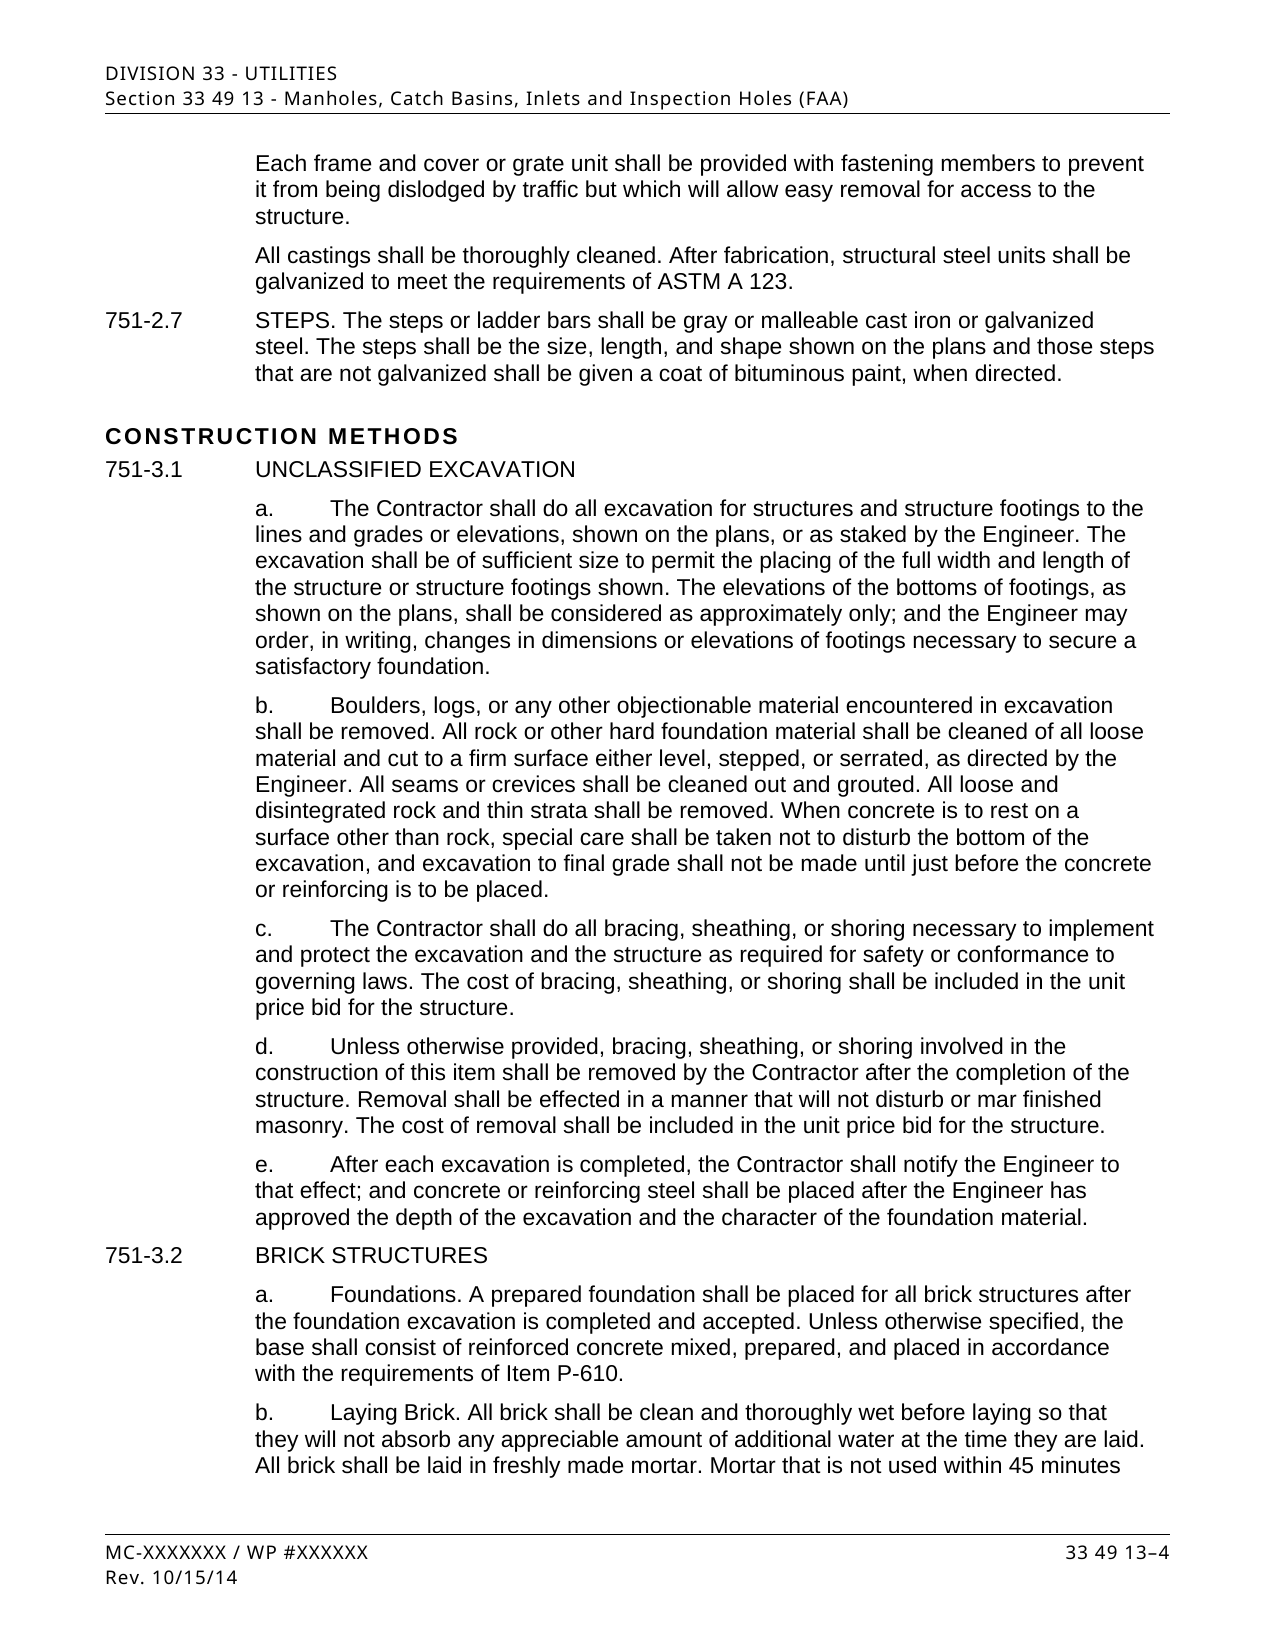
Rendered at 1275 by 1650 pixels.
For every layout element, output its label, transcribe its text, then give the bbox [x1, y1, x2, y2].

text 751-3.1 UNCLASSIFIED EXCAVATION [105, 456, 1155, 482]
text Each frame and cover or grate unit shall be provided with fastening members to prevent it from being dislodged by traffic but which will allow easy removal for access to the structure. [255, 150, 1155, 229]
text All castings shall be thoroughly cleaned. After fabrication, structural steel units shall be galvanized to meet the requirements of ASTM A 123. [255, 242, 1155, 294]
text 751-3.2 BRICK STRUCTURES [105, 1242, 1155, 1269]
text e. After each excavation is completed, the Contractor shall notify the Engineer to that effect; and concrete or reinforcing steel shall be placed after the Engineer has approved the depth of the excavation and the character of the foundation material. [255, 1151, 1155, 1230]
text b. Boulders, logs, or any other objectionable material encountered in excavation shall be removed. All rock or other hard foundation material shall be cleaned of all loose material and cut to a firm surface either level, stepped, or serrated, as directed by the Engineer. All seams or crevices shall be cleaned out and grouted. All loose and disintegrated rock and thin strata shall be removed. When concrete is to rest on a surface other than rock, special care shall be taken not to disturb the bottom of the excavation, and excavation to final grade shall not be made until just before the concrete or reinforcing is to be placed. [255, 692, 1155, 903]
text a. Foundations. A prepared foundation shall be placed for all brick structures after the foundation excavation is completed and accepted. Unless otherwise specified, the base shall consist of reinforced concrete mixed, prepared, and placed in accordance with the requirements of Item P-610. [255, 1281, 1155, 1387]
text a. The Contractor shall do all excavation for structures and structure footings to the lines and grades or elevations, shown on the plans, or as staked by the Engineer. The excavation shall be of sufficient size to permit the placing of the full width and length of the structure or structure footings shown. The elevations of the bottoms of footings, as shown on the plans, shall be considered as approximately only; and the Engineer may order, in writing, changes in dimensions or elevations of footings necessary to secure a satisfactory foundation. [255, 495, 1155, 679]
text d. Unless otherwise provided, bracing, sheathing, or shoring involved in the construction of this item shall be removed by the Contractor after the completion of the structure. Removal shall be effected in a manner that will not disturb or mar finished masonry. The cost of removal shall be included in the unit price bid for the structure. [255, 1033, 1155, 1138]
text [255, 1399, 1155, 1478]
text c. The Contractor shall do all bracing, sheathing, or shoring necessary to implement and protect the excavation and the structure as required for safety or conformance to governing laws. The cost of bracing, sheathing, or shoring shall be included in the unit price bid for the structure. [255, 915, 1155, 1021]
text 751-2.7 STEPS. The steps or ladder bars shall be gray or malleable cast iron or galvanized steel. The steps shall be the size, length, and shape shown on the plans and those steps that are not galvanized shall be given a coat of bituminous paint, when directed. [105, 307, 1155, 386]
subtitle CONSTRUCTION METHODS [105, 423, 1170, 450]
